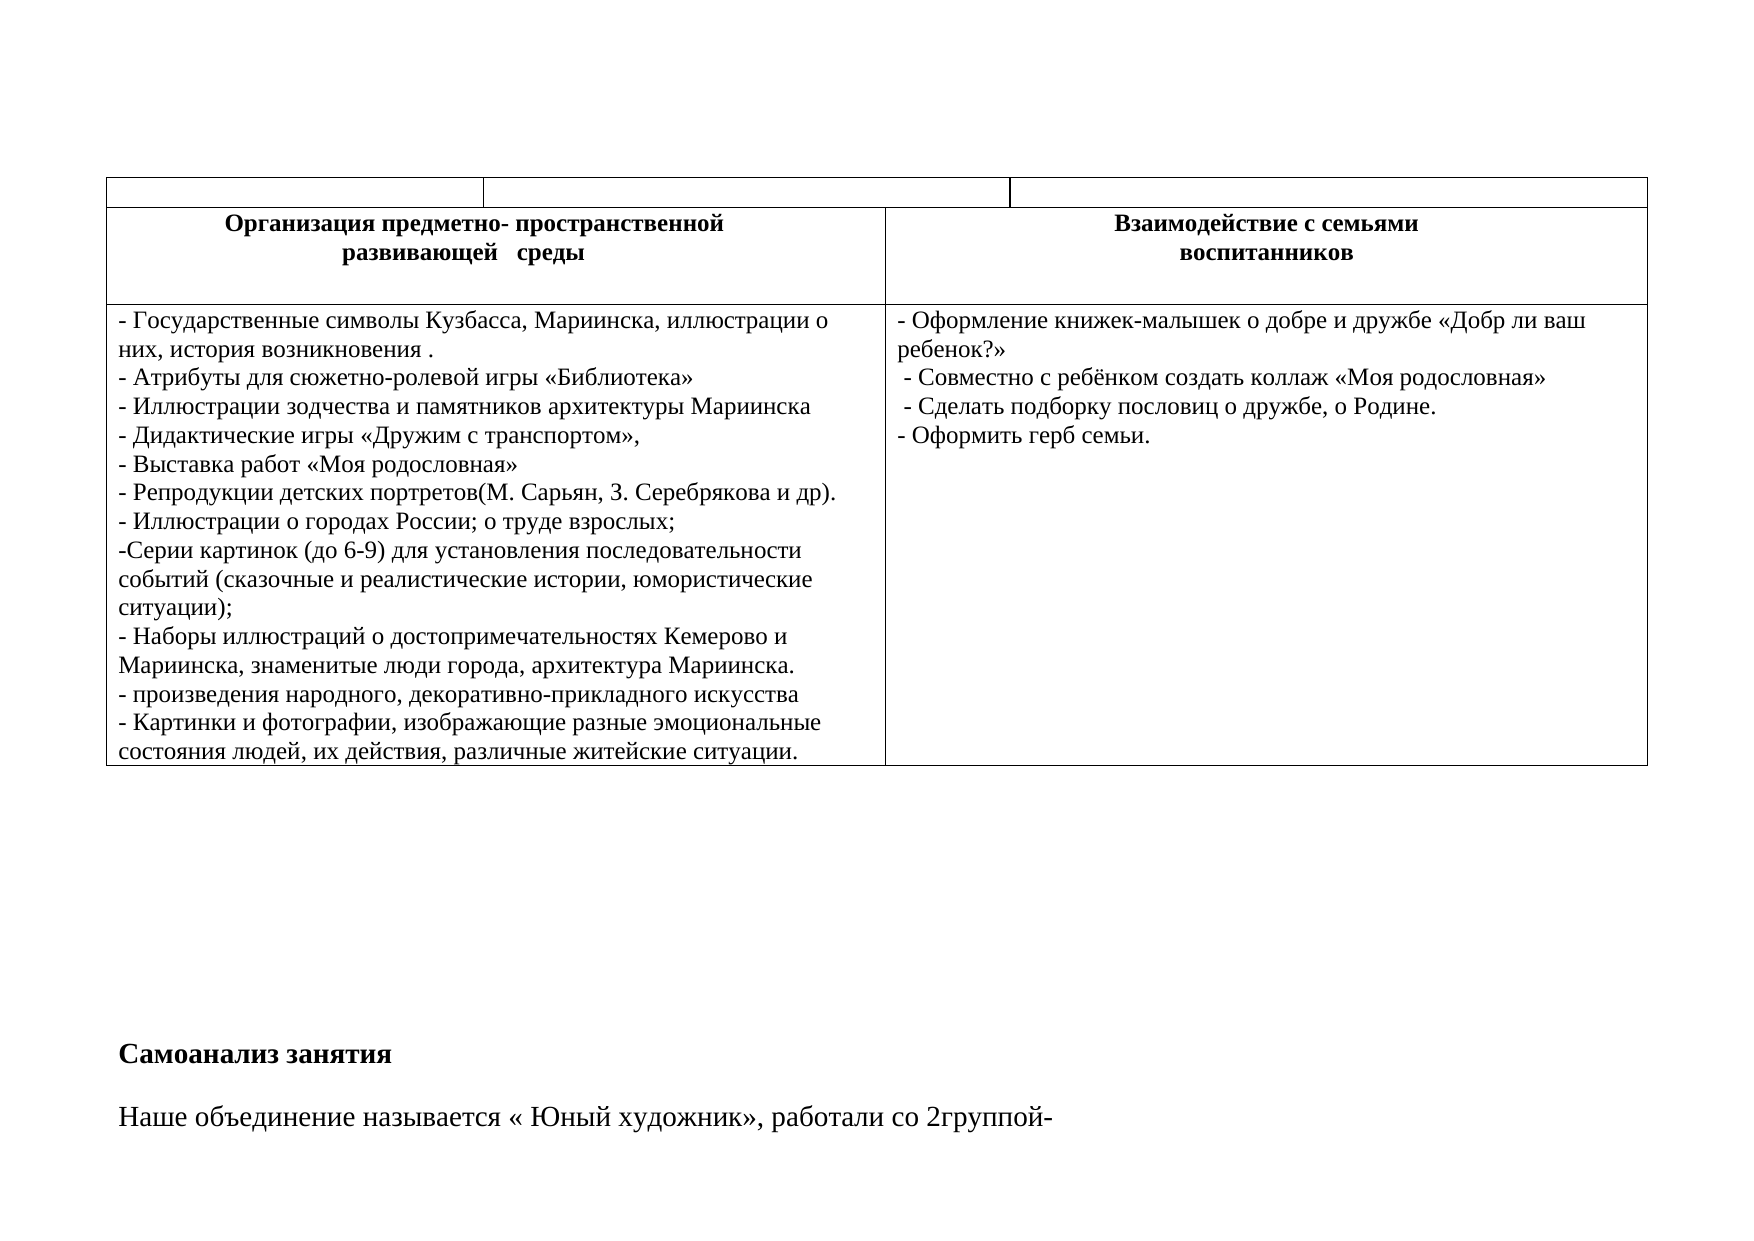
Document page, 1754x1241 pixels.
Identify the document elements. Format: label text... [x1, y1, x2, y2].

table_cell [484, 178, 1009, 207]
table_cell Организация предметно- пространственной развивающей среды [107, 208, 885, 304]
text Самоанализ занятия [118, 1036, 1636, 1069]
table_cell - Государственные символы Кузбасса, Мариинска, иллюстрации о них, история возникновения . - Атрибуты для сюжетно-ролевой игры «Библиотека» - Иллюстрации зодчества и памятников архитектуры Мариинска - Дидактические игры «Дружим с транспортом», - Выставка работ «Моя родословная» - Репродукции детских портретов(М. Сарьян, З. Серебрякова и др). - Иллюстрации о городах России; о труде взрослых; -Серии картинок (до 6-9) для установления последовательности событий (сказочные и реалистические истории, юмористические ситуации); - Наборы иллюстраций о достопримечательностях Кемерово и Мариинска, знаменитые люди города, архитектура Мариинска. - произведения народного, декоративно-прикладного искусства - Картинки и фотографии, изображающие разные эмоциональные состояния людей, их действия, различные житейские ситуации. [107, 305, 885, 765]
text Наше объединение называется « Юный художник», работали со 2группой- [118, 1099, 1636, 1132]
table_cell - Оформление книжек-малышек о добре и дружбе «Добр ли ваш ребенок?» - Совместно с ребёнком создать коллаж «Моя родословная» - Сделать подборку пословиц о дружбе, о Родине. - Оформить герб семьи. [886, 305, 1647, 765]
table_cell Взаимодействие с семьями воспитанников [886, 208, 1647, 304]
